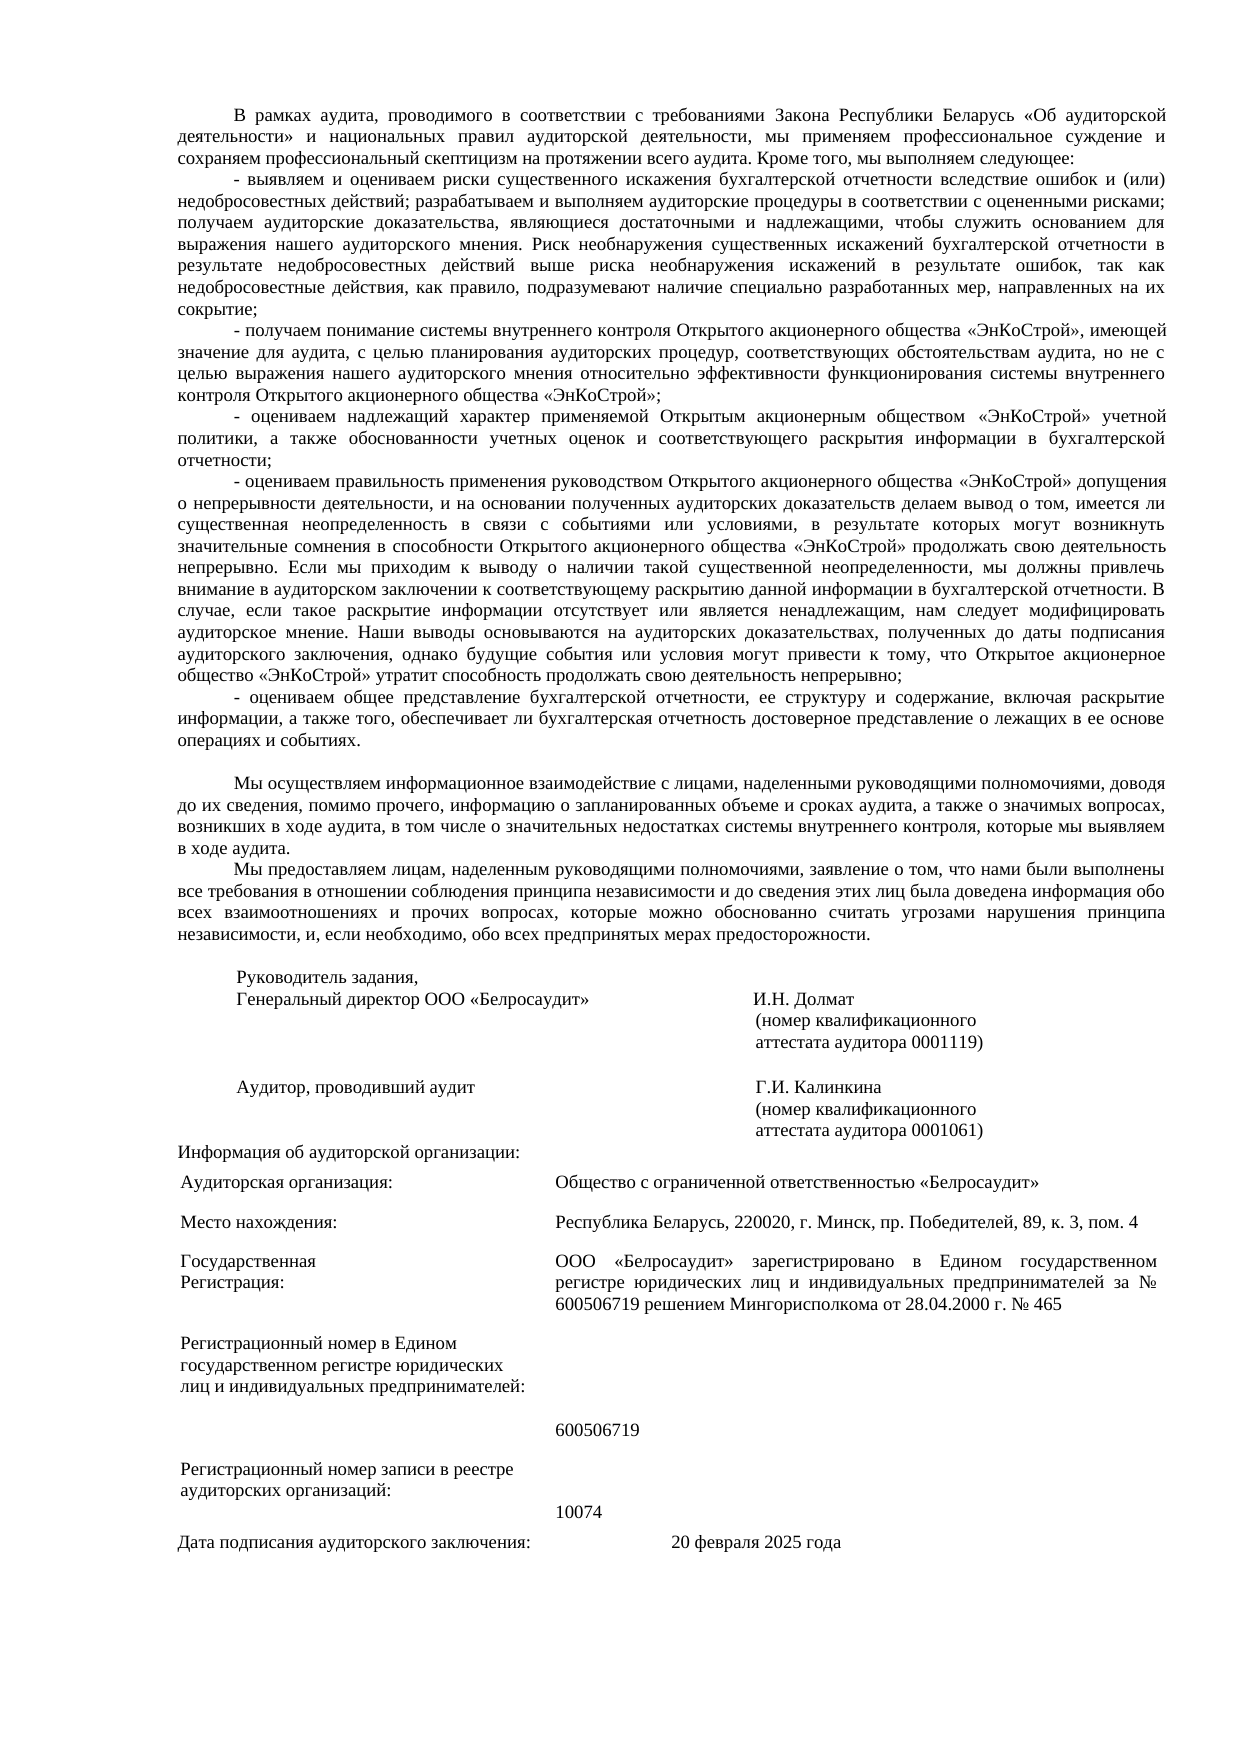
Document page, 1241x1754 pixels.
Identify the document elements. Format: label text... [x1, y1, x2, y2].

table_cell Регистрационный номер в Едином государственном регистре юридических лиц и индивидуальных предпринимателей: [171, 1323, 546, 1449]
text Аудитор, проводивший аудит Г.И. Калинкина [177, 1076, 1167, 1098]
text Дата подписания аудиторского заключения: 20 февраля 2025 года [177, 1531, 1167, 1553]
text - оцениваем правильность применения руководством Открытого акционерного общества «ЭнКоСтрой» допущения о непрерывности деятельности, и на основании полученных аудиторских доказательств делаем вывод о том, имеется ли существенная неопределенность в связи с событиями или условиями, в результате которых могут возникнуть значительные сомнения в способности Открытого акционерного общества «ЭнКоСтрой» продолжать свою деятельность непрерывно. Если мы приходим к выводу о наличии такой существенной неопределенности, мы должны привлечь внимание в аудиторском заключении к соответствующему раскрытию данной информации в бухгалтерской отчетности. В случае, если такое раскрытие информации отсутствует или является ненадлежащим, нам следует модифицировать аудиторское мнение. Наши выводы основываются на аудиторских доказательствах, полученных до даты подписания аудиторского заключения, однако будущие события или условия могут привести к тому, что Открытое акционерное общество «ЭнКоСтрой» утратит способность продолжать свою деятельность непрерывно; [177, 470, 1167, 686]
text Информация об аудиторской организации: [177, 1141, 1167, 1162]
table_cell 10074 [546, 1449, 1166, 1531]
text аттестата аудитора 0001061) [177, 1119, 1167, 1141]
text Генеральный директор ООО «Белросаудит» И.Н. Долмат [177, 987, 1167, 1009]
text аттестата аудитора 0001119) [177, 1031, 1167, 1052]
table_cell Республика Беларусь, 220020, г. Минск, пр. Победителей, 89, к. 3, пом. 4 [546, 1202, 1166, 1241]
text Мы предоставляем лицам, наделенным руководящими полномочиями, заявление о том, что нами были выполнены все требования в отношении соблюдения принципа независимости и до сведения этих лиц была доведена информация обо всех взаимоотношениях и прочих вопросах, которые можно обоснованно считать угрозами нарушения принципа независимости, и, если необходимо, обо всех предпринятых мерах предосторожности. [177, 858, 1167, 944]
table_cell Государственная Регистрация: [171, 1241, 546, 1323]
table_header Аудиторская организация: [171, 1163, 546, 1202]
table_cell ООО «Белросаудит» зарегистрировано в Едином государственном регистре юридических лиц и индивидуальных предпринимателей за № 600506719 решением Мингорисполкома от 28.04.2000 г. № 465 [546, 1241, 1166, 1323]
text Руководитель задания, [177, 966, 1167, 987]
text (номер квалификационного [177, 1098, 1167, 1119]
text В рамках аудита, проводимого в соответствии с требованиями Закона Республики Беларусь «Об аудиторской деятельности» и национальных правил аудиторской деятельности, мы применяем профессиональное суждение и сохраняем профессиональный скептицизм на протяжении всего аудита. Кроме того, мы выполняем следующее: [177, 103, 1167, 168]
text - выявляем и оцениваем риски существенного искажения бухгалтерской отчетности вследствие ошибок и (или) недобросовестных действий; разрабатываем и выполняем аудиторские процедуры в соответствии с оцененными рисками; получаем аудиторские доказательства, являющиеся достаточными и надлежащими, чтобы служить основанием для выражения нашего аудиторского мнения. Риск необнаружения существенных искажений бухгалтерской отчетности в результате недобросовестных действий выше риска необнаружения искажений в результате ошибок, так как недобросовестные действия, как правило, подразумевают наличие специально разработанных мер, направленных на их сокрытие; [177, 168, 1167, 319]
table_header Общество с ограниченной ответственностью «Белросаудит» [546, 1163, 1166, 1202]
text - оцениваем надлежащий характер применяемой Открытым акционерным обществом «ЭнКоСтрой» учетной политики, а также обоснованности учетных оценок и соответствующего раскрытия информации в бухгалтерской отчетности; [177, 405, 1167, 470]
table_cell Регистрационный номер записи в реестре аудиторских организаций: [171, 1449, 546, 1531]
text Мы осуществляем информационное взаимодействие с лицами, наделенными руководящими полномочиями, доводя до их сведения, помимо прочего, информацию о запланированных объеме и сроках аудита, а также о значимых вопросах, возникших в ходе аудита, в том числе о значительных недостатках системы внутреннего контроля, которые мы выявляем в ходе аудита. [177, 772, 1167, 858]
text - получаем понимание системы внутреннего контроля Открытого акционерного общества «ЭнКоСтрой», имеющей значение для аудита, с целью планирования аудиторских процедур, соответствующих обстоятельствам аудита, но не с целью выражения нашего аудиторского мнения относительно эффективности функционирования системы внутреннего контроля Открытого акционерного общества «ЭнКоСтрой»; [177, 319, 1167, 405]
text - оцениваем общее представление бухгалтерской отчетности, ее структуру и содержание, включая раскрытие информации, а также того, обеспечивает ли бухгалтерская отчетность достоверное представление о лежащих в ее основе операциях и событиях. [177, 686, 1167, 750]
table_cell 600506719 [546, 1323, 1166, 1449]
text (номер квалификационного [177, 1009, 1167, 1031]
table_cell Место нахождения: [171, 1202, 546, 1241]
